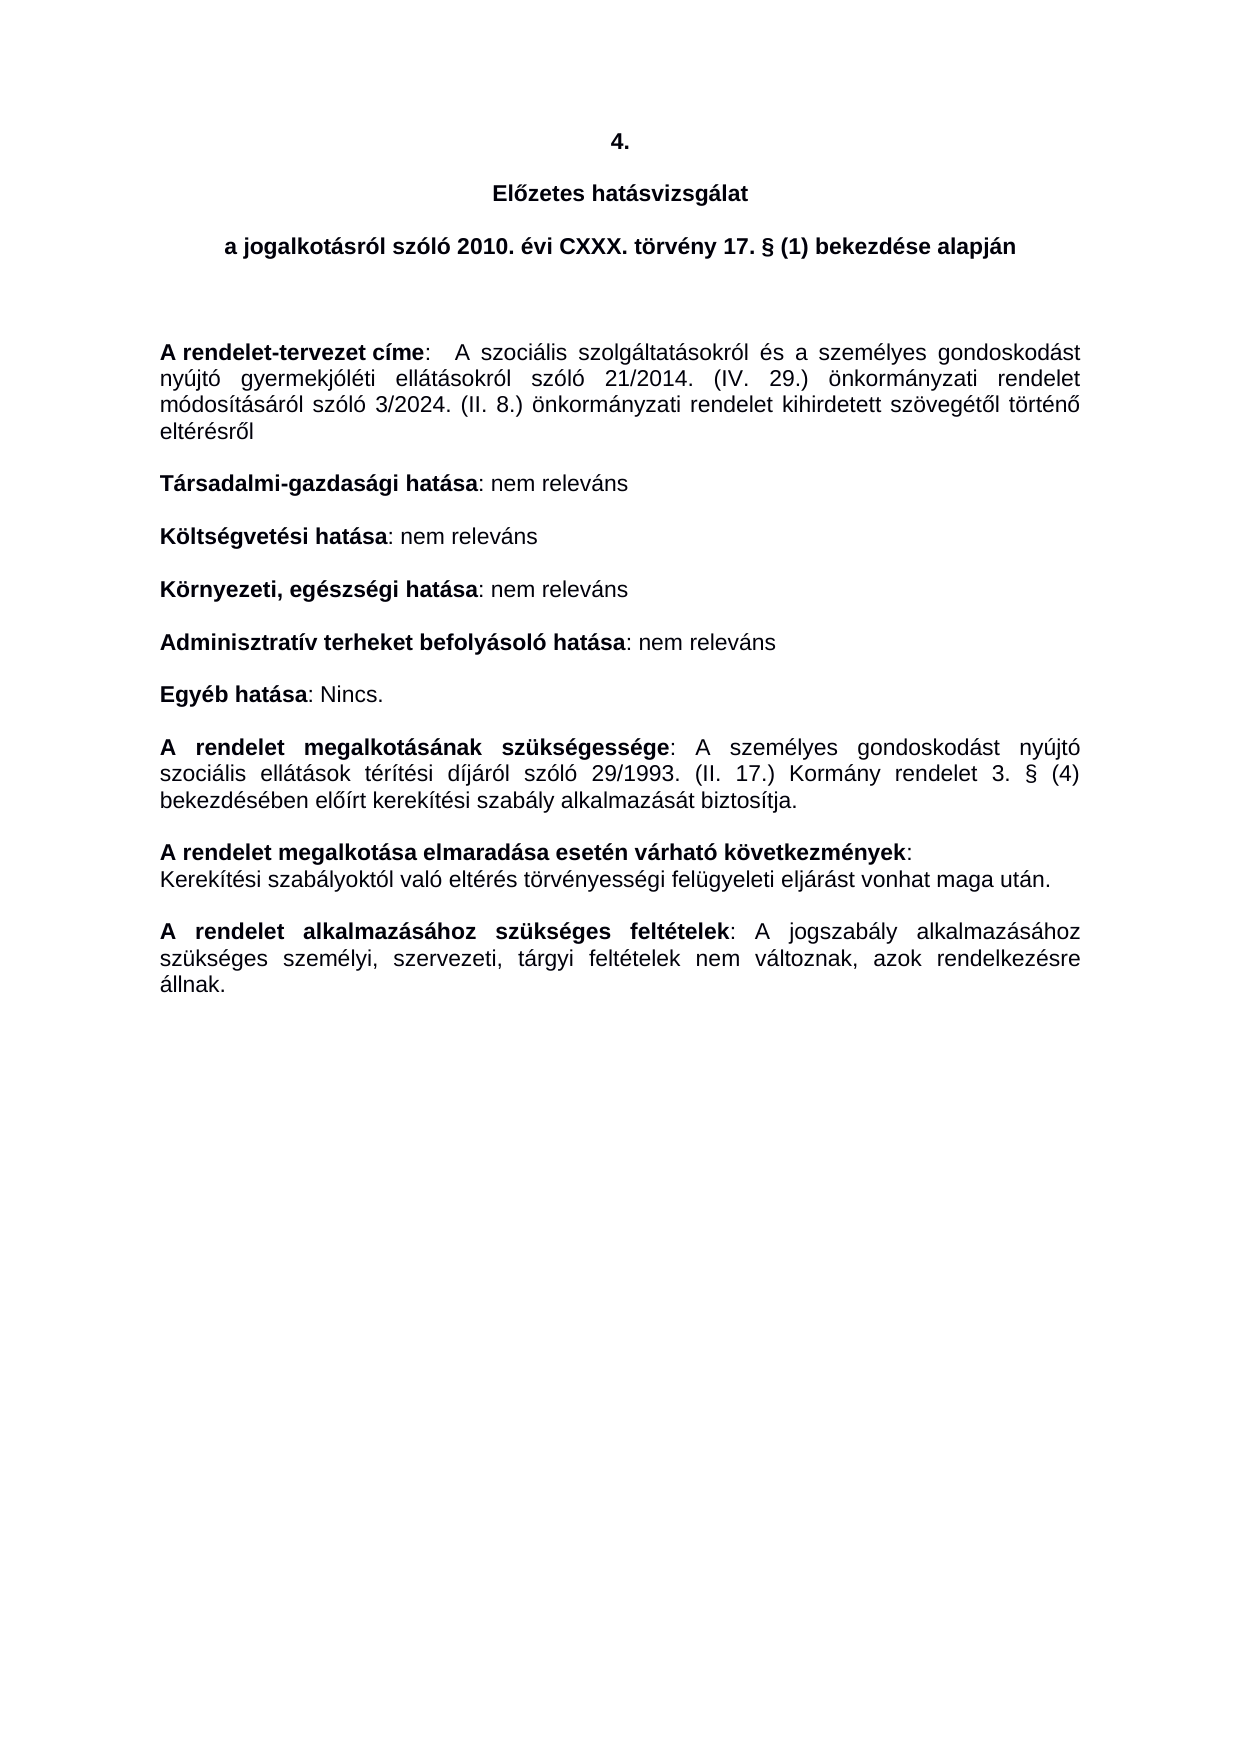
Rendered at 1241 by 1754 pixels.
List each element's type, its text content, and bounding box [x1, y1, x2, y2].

text Költségvetési hatása: nem releváns [159, 523, 1081, 549]
text Környezeti, egészségi hatása: nem releváns [159, 576, 1081, 602]
text A rendelet megalkotása elmaradása esetén várható következmények: [159, 839, 1081, 866]
text a jogalkotásról szóló 2010. évi CXXX. törvény 17. § (1) bekezdése alapján [159, 233, 1081, 259]
text Egyéb hatása: Nincs. [159, 681, 1081, 707]
text Előzetes hatásvizsgálat [159, 180, 1081, 207]
text A rendelet-tervezet címe: A szociális szolgáltatásokról és a személyes gondoskodást nyújtó gyermekjóléti ellátásokról szóló 21/2014. (IV. 29.) önkormányzati rendelet módosításáról szóló 3/2024. (II. 8.) önkormányzati rendelet kihirdetett szövegétől történő eltérésről [159, 338, 1081, 444]
text Társadalmi-gazdasági hatása: nem releváns [159, 470, 1081, 497]
text 4. [159, 128, 1081, 154]
text Kerekítési szabályoktól való eltérés törvényességi felügyeleti eljárást vonhat maga után. [159, 866, 1081, 892]
text Adminisztratív terheket befolyásoló hatása: nem releváns [159, 628, 1081, 655]
text A rendelet megalkotásának szükségessége: A személyes gondoskodást nyújtó szociális ellátások térítési díjáról szóló 29/1993. (II. 17.) Kormány rendelet 3. § (4) bekezdésében előírt kerekítési szabály alkalmazását biztosítja. [159, 734, 1081, 813]
text A rendelet alkalmazásához szükséges feltételek: A jogszabály alkalmazásához szükséges személyi, szervezeti, tárgyi feltételek nem változnak, azok rendelkezésre állnak. [159, 918, 1081, 997]
